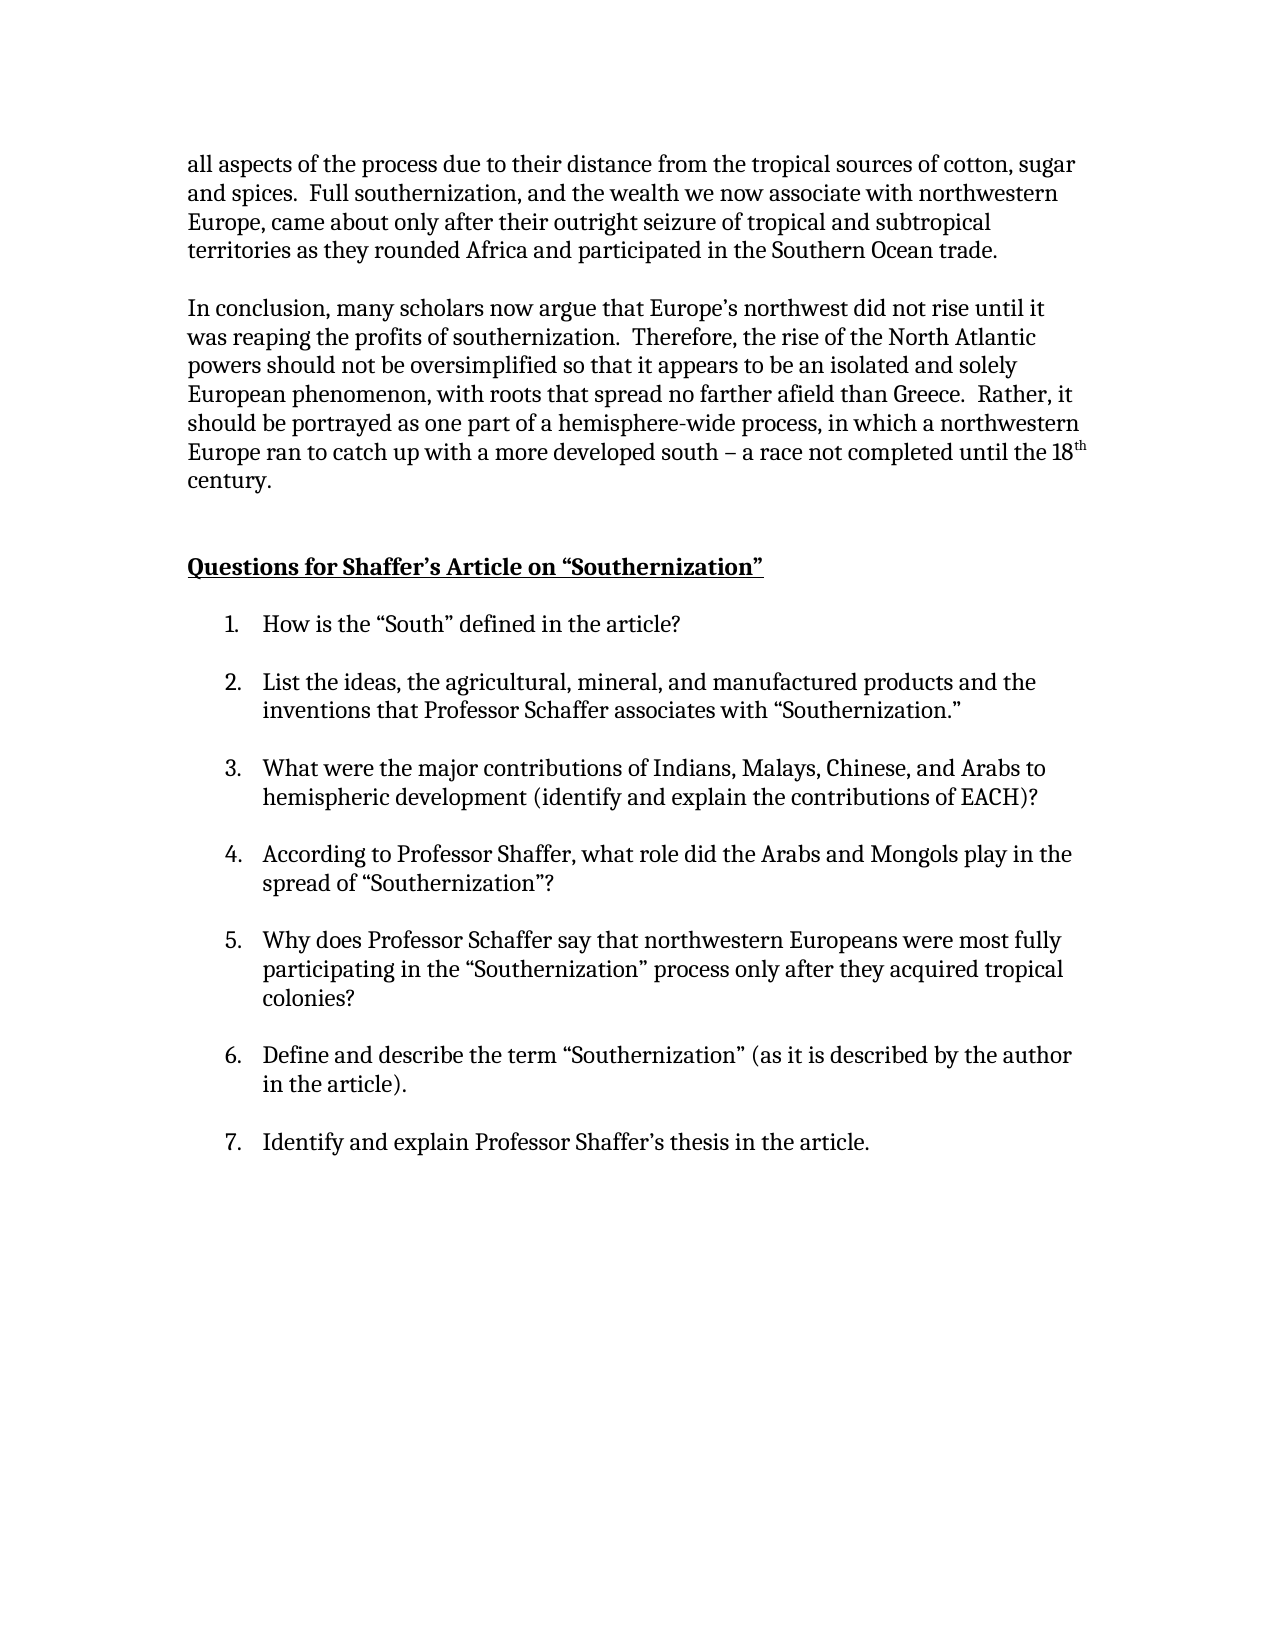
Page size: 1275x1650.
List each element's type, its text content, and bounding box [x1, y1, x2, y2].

list What were the major contributions of Indians, Malays, Chinese, and Arabs to hemispheric development (identify and explain the contributions of EACH)? [225, 754, 1087, 811]
list How is the “South” defined in the article? [225, 610, 1087, 639]
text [187, 150, 1087, 265]
list List the ideas, the agricultural, mineral, and manufactured products and the inventions that Professor Schaffer associates with “Southernization.” [225, 667, 1087, 725]
text Questions for Shaffer’s Article on “Southernization” [187, 552, 1087, 581]
text In conclusion, many scholars now argue that Europe’s northwest did not rise until it was reaping the profits of southernization. Therefore, the rise of the North Atlantic powers should not be oversimplified so that it appears to be an isolated and solely European phenomenon, with roots that spread no farther afield than Greece. Rather, it should be portrayed as one part of a hemisphere-wide process, in which a northwestern Europe ran to catch up with a more developed south – a race not completed until the 18th century. [187, 294, 1087, 495]
list Identify and explain Professor Shaffer’s thesis in the article. [225, 1127, 1087, 1156]
list Define and describe the term “Southernization” (as it is described by the author in the article). [225, 1041, 1087, 1099]
list Why does Professor Schaffer say that northwestern Europeans were most fully participating in the “Southernization” process only after they acquired tropical colonies? [225, 926, 1087, 1012]
list According to Professor Shaffer, what role did the Arabs and Mongols play in the spread of “Southernization”? [225, 840, 1087, 897]
